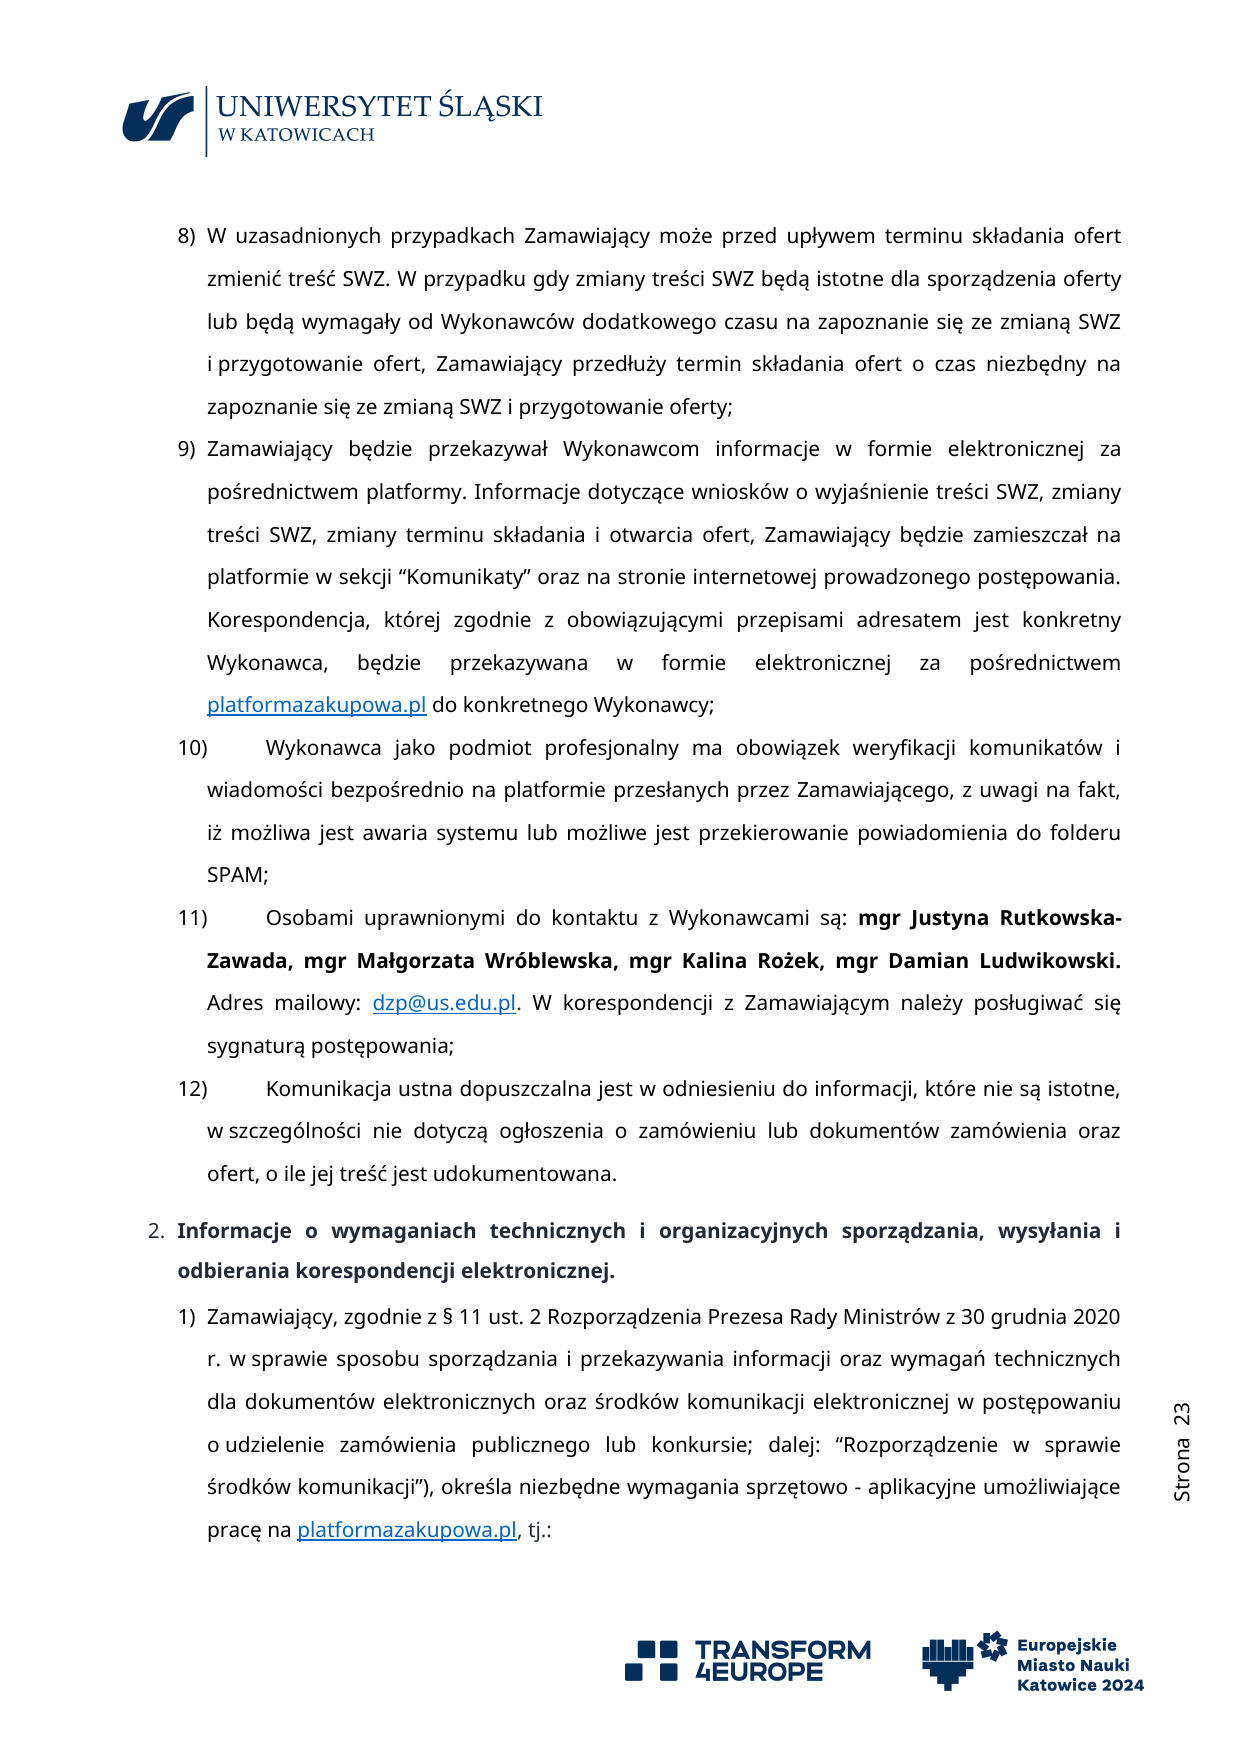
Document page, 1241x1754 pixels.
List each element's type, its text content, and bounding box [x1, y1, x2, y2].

subtitle Wykonawca jako podmiot profesjonalny ma obowiązek weryfikacji komunikatów i wiadomości bezpośrednio na platformie przesłanych przez Zamawiającego, z uwagi na fakt, iż możliwa jest awaria systemu lub możliwe jest przekierowanie powiadomienia do folderu SPAM; [177, 733, 1122, 889]
subtitle Osobami uprawnionymi do kontaktu z Wykonawcami są: mgr Justyna Rutkowska- Zawada, mgr Małgorzata Wróblewska, mgr Kalina Rożek, mgr Damian Ludwikowski. Adres mailowy: dzp@us.edu.pl. W korespondencji z Zamawiającym należy posługiwać się sygnaturą postępowania; [177, 903, 1122, 1059]
subtitle Komunikacja ustna dopuszczalna jest w odniesieniu do informacji, które nie są istotne, w szczególności nie dotyczą ogłoszenia o zamówieniu lub dokumentów zamówienia oraz ofert, o ile jej treść jest udokumentowana. [177, 1074, 1122, 1187]
subtitle W uzasadnionych przypadkach Zamawiający może przed upływem terminu składania ofert zmienić treść SWZ. W przypadku gdy zmiany treści SWZ będą istotne dla sporządzenia oferty lub będą wymagały od Wykonawców dodatkowego czasu na zapoznanie się ze zmianą SWZ i przygotowanie ofert, Zamawiający przedłuży termin składania ofert o czas niezbędny na zapoznanie się ze zmianą SWZ i przygotowanie oferty; [177, 222, 1122, 420]
picture [4, 0, 1241, 1752]
subtitle Zamawiający, zgodnie z § 11 ust. 2 Rozporządzenia Prezesa Rady Ministrów z 30 grudnia 2020 r. w sprawie sposobu sporządzania i przekazywania informacji oraz wymagań technicznych dla dokumentów elektronicznych oraz środków komunikacji elektronicznej w postępowaniu o udzielenie zamówienia publicznego lub konkursie; dalej: “Rozporządzenie w sprawie środków komunikacji”), określa niezbędne wymagania sprzętowo - aplikacyjne umożliwiające pracę na platformazakupowa.pl, tj.: [177, 1302, 1122, 1543]
subtitle Informacje o wymaganiach technicznych i organizacyjnych sporządzania, wysyłania i odbierania korespondencji elektronicznej. [148, 1216, 1122, 1284]
subtitle Zamawiający będzie przekazywał Wykonawcom informacje w formie elektronicznej za pośrednictwem platformy. Informacje dotyczące wniosków o wyjaśnienie treści SWZ, zmiany treści SWZ, zmiany terminu składania i otwarcia ofert, Zamawiający będzie zamieszczał na platformie w sekcji “Komunikaty” oraz na stronie internetowej prowadzonego postępowania. Korespondencja, której zgodnie z obowiązującymi przepisami adresatem jest konkretny Wykonawca, będzie przekazywana w formie elektronicznej za pośrednictwem platformazakupowa.pl do konkretnego Wykonawcy; [177, 434, 1122, 719]
